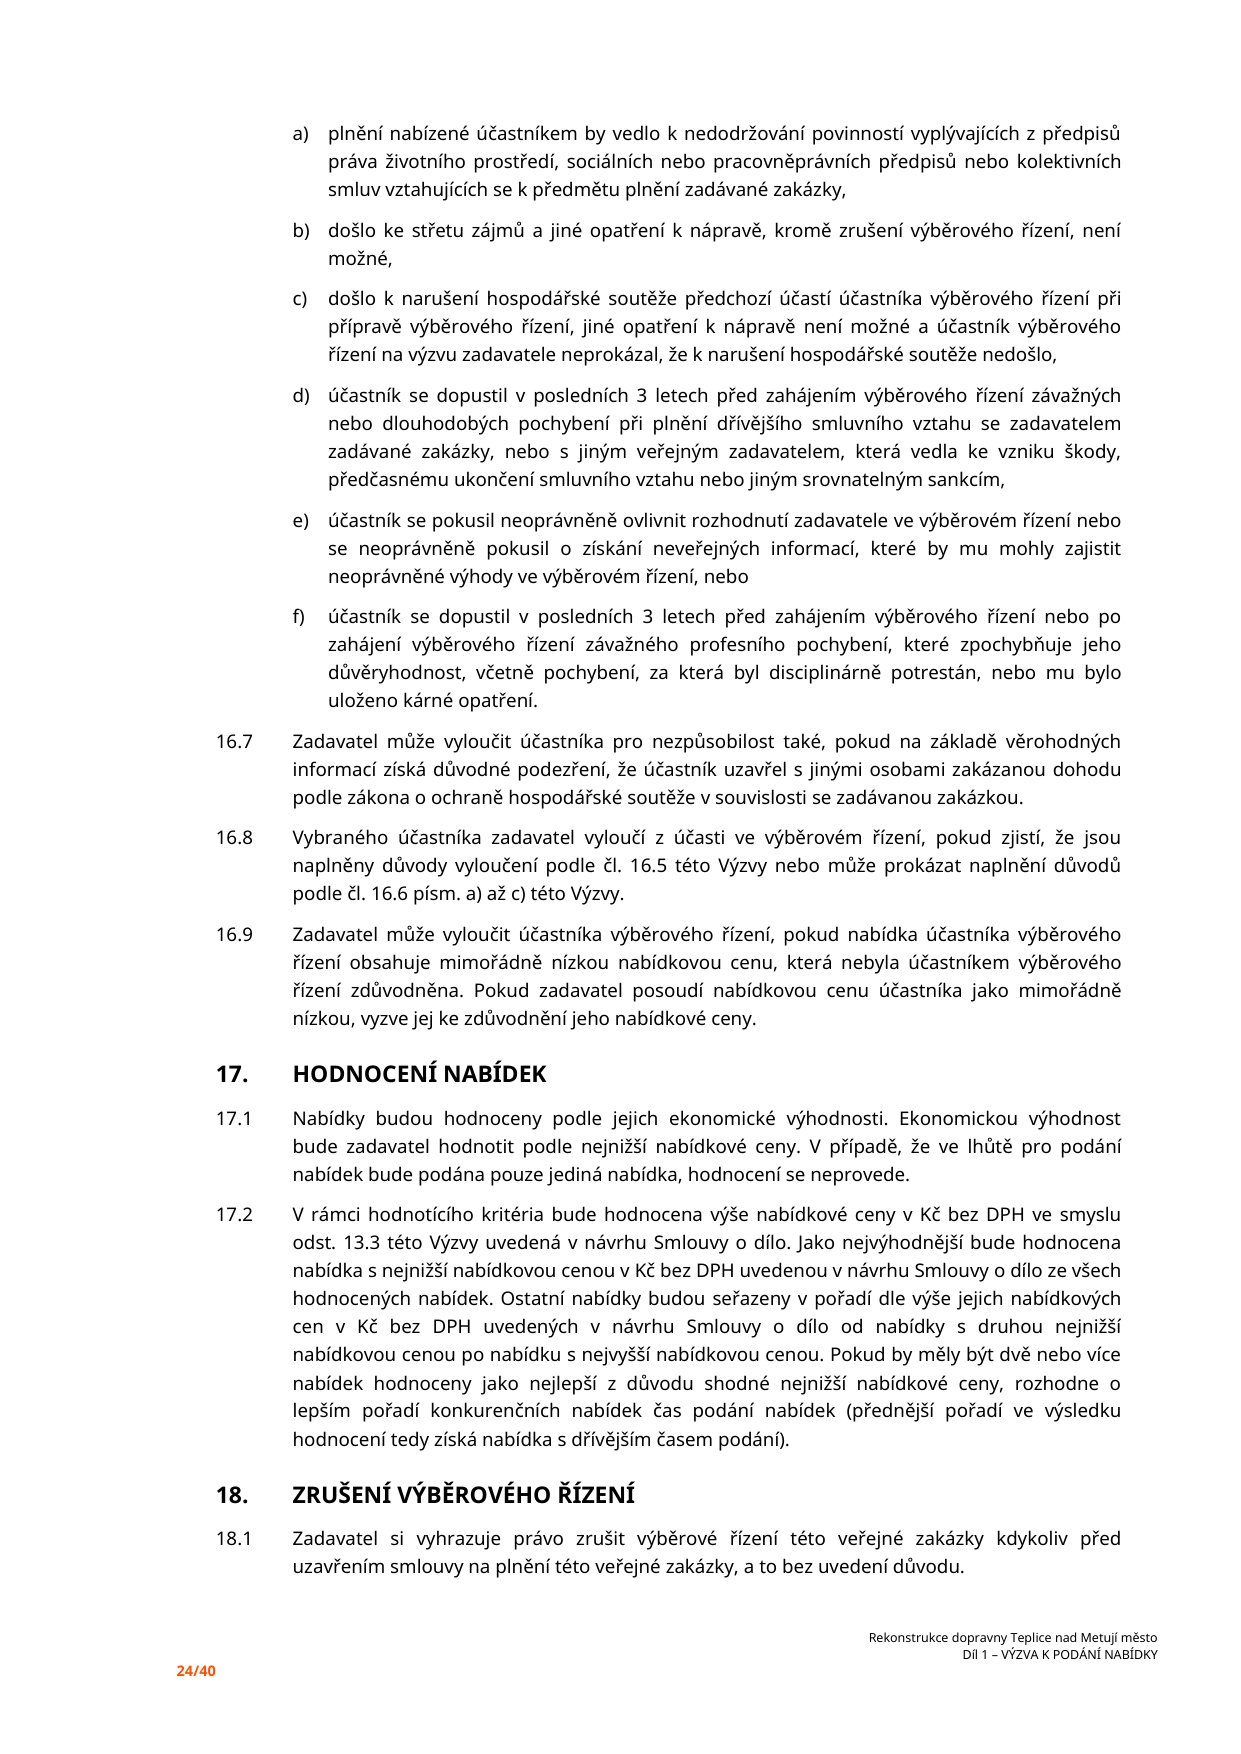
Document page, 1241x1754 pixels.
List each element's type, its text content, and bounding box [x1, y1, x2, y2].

text V rámci hodnotícího kritéria bude hodnocena výše nabídkové ceny v Kč bez DPH ve smyslu odst. 13.3 této Výzvy uvedená v návrhu Smlouvy o dílo. Jako nejvýhodnější bude hodnocena nabídka s nejnižší nabídkovou cenou v Kč bez DPH uvedenou v návrhu Smlouvy o dílo ze všech hodnocených nabídek. Ostatní nabídky budou seřazeny v pořadí dle výše jejich nabídkových cen v Kč bez DPH uvedených v návrhu Smlouvy o dílo od nabídky s druhou nejnižší nabídkovou cenou po nabídku s nejvyšší nabídkovou cenou. Pokud by měly být dvě nebo více nabídek hodnoceny jako nejlepší z důvodu shodné nejnižší nabídkové ceny, rozhodne o lepším pořadí konkurenčních nabídek čas podání nabídek (přednější pořadí ve výsledku hodnocení tedy získá nabídka s dřívějším časem podání). [216, 1202, 1122, 1451]
text HODNOCENÍ NABÍDEK [216, 1058, 1122, 1089]
list došlo k narušení hospodářské soutěže předchozí účastí účastníka výběrového řízení při přípravě výběrového řízení, jiné opatření k nápravě není možné a účastník výběrového řízení na výzvu zadavatele neprokázal, že k narušení hospodářské soutěže nedošlo, [292, 286, 1122, 367]
list došlo ke střetu zájmů a jiné opatření k nápravě, kromě zrušení výběrového řízení, není možné, [292, 217, 1122, 271]
list účastník se dopustil v posledních 3 letech před zahájením výběrového řízení nebo po zahájení výběrového řízení závažného profesního pochybení, které zpochybňuje jeho důvěryhodnost, včetně pochybení, za která byl disciplinárně potrestán, nebo mu bylo uloženo kárné opatření. [292, 603, 1122, 713]
text Vybraného účastníka zadavatel vyloučí z účasti ve výběrovém řízení, pokud zjistí, že jsou naplněny důvody vyloučení podle čl. 16.5 této Výzvy nebo může prokázat naplnění důvodů podle čl. 16.6 písm. a) až c) této Výzvy. [216, 824, 1122, 906]
text Nabídky budou hodnoceny podle jejich ekonomické výhodnosti. Ekonomickou výhodnost bude zadavatel hodnotit podle nejnižší nabídkové ceny. V případě, že ve lhůtě pro podání nabídek bude podána pouze jediná nabídka, hodnocení se neprovede. [216, 1105, 1122, 1187]
list účastník se dopustil v posledních 3 letech před zahájením výběrového řízení závažných nebo dlouhodobých pochybení při plnění dřívějšího smluvního vztahu se zadavatelem zadávané zakázky, nebo s jiným veřejným zadavatelem, která vedla ke vzniku škody, předčasnému ukončení smluvního vztahu nebo jiným srovnatelným sankcím, [292, 382, 1122, 492]
text Zadavatel může vyloučit účastníka pro nezpůsobilost také, pokud na základě věrohodných informací získá důvodné podezření, že účastník uzavřel s jinými osobami zakázanou dohodu podle zákona o ochraně hospodářské soutěže v souvislosti se zadávanou zakázkou. [216, 728, 1122, 809]
list účastník se pokusil neoprávněně ovlivnit rozhodnutí zadavatele ve výběrovém řízení nebo se neoprávněně pokusil o získání neveřejných informací, které by mu mohly zajistit neoprávněné výhody ve výběrovém řízení, nebo [292, 507, 1122, 588]
text Zadavatel si vyhrazuje právo zrušit výběrové řízení této veřejné zakázky kdykoliv před uzavřením smlouvy na plnění této veřejné zakázky, a to bez uvedení důvodu. [216, 1526, 1122, 1579]
text ZRUŠENÍ VÝBĚROVÉHO ŘÍZENÍ [216, 1479, 1122, 1510]
text Zadavatel může vyloučit účastníka výběrového řízení, pokud nabídka účastníka výběrového řízení obsahuje mimořádně nízkou nabídkovou cenu, která nebyla účastníkem výběrového řízení zdůvodněna. Pokud zadavatel posoudí nabídkovou cenu účastníka jako mimořádně nízkou, vyzve jej ke zdůvodnění jeho nabídkové ceny. [216, 921, 1122, 1031]
list plnění nabízené účastníkem by vedlo k nedodržování povinností vyplývajících z předpisů práva životního prostředí, sociálních nebo pracovněprávních předpisů nebo kolektivních smluv vztahujících se k předmětu plnění zadávané zakázky, [292, 121, 1122, 202]
